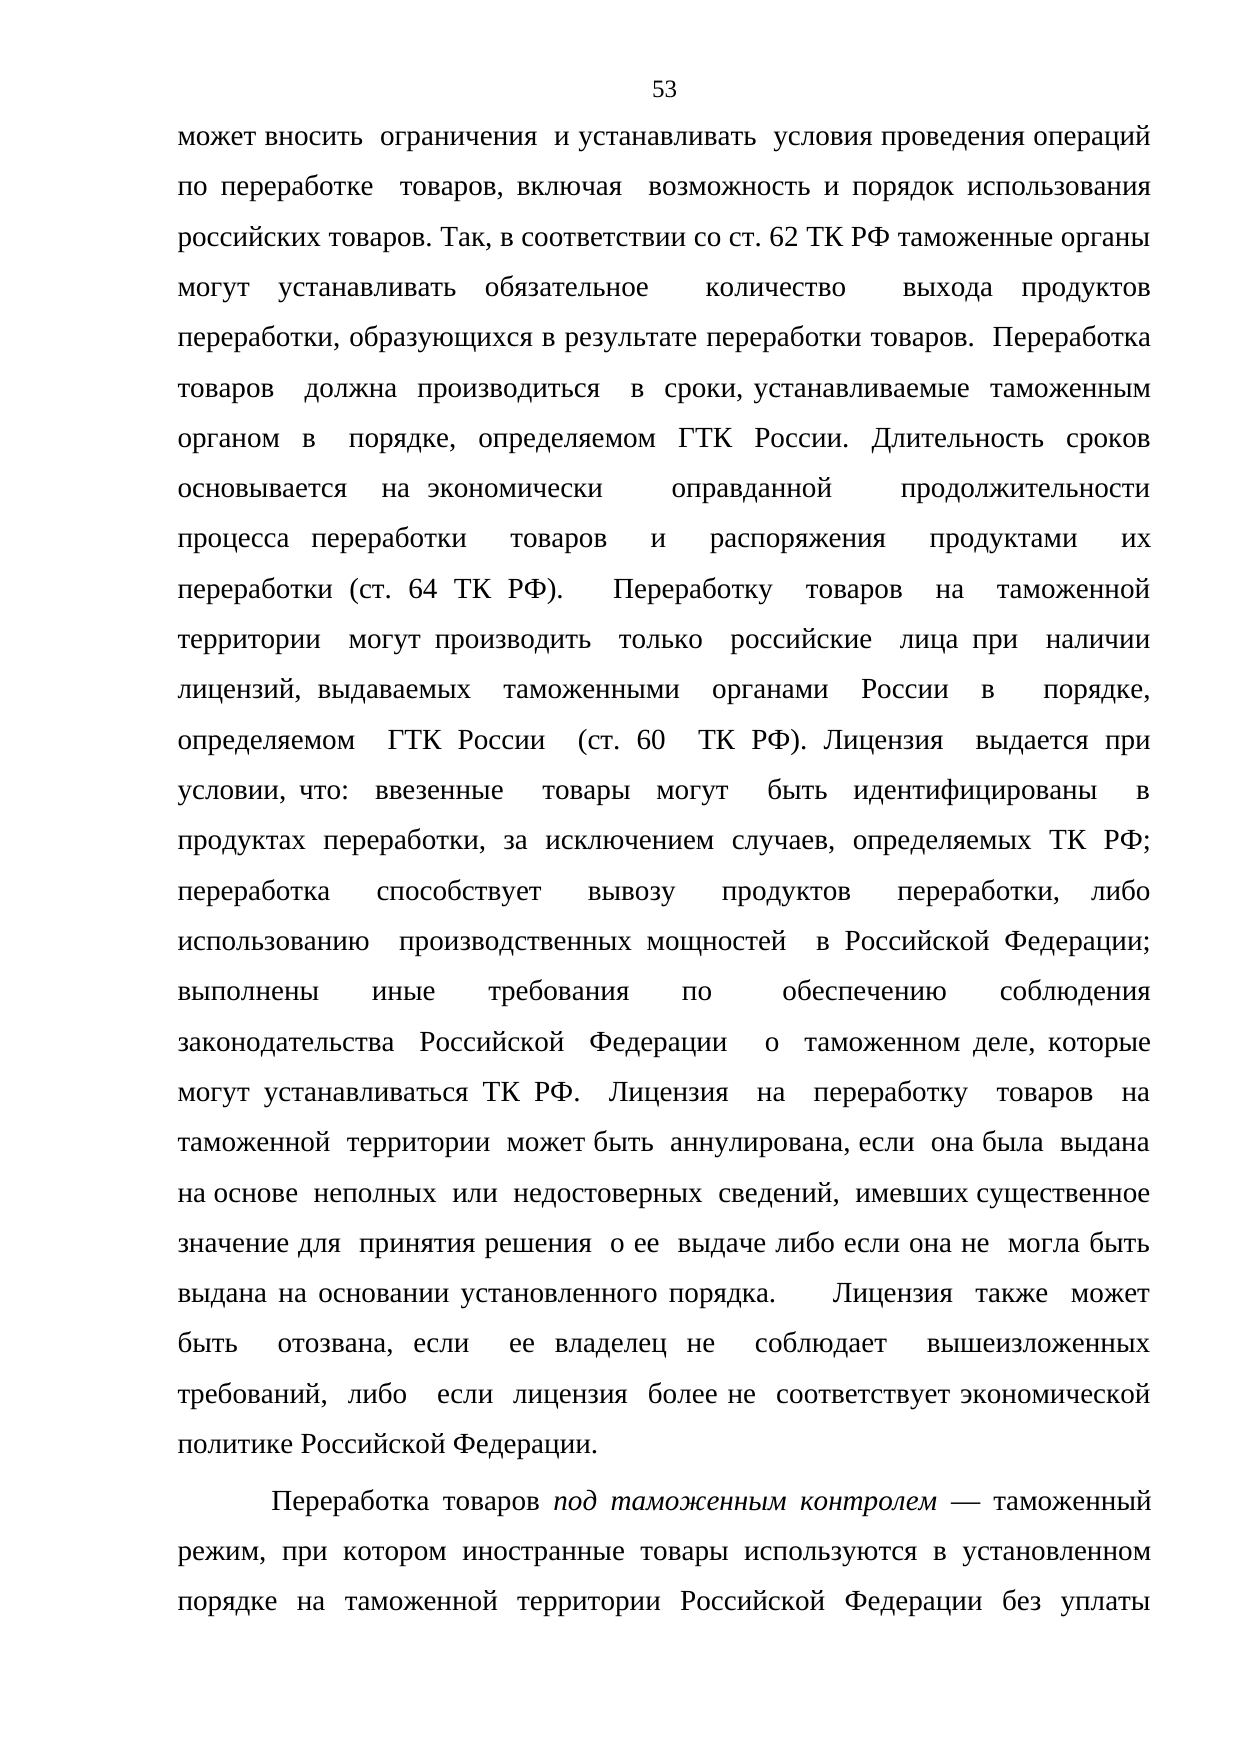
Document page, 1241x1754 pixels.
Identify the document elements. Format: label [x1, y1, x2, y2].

text [177, 118, 1152, 1460]
text [177, 1483, 1152, 1617]
